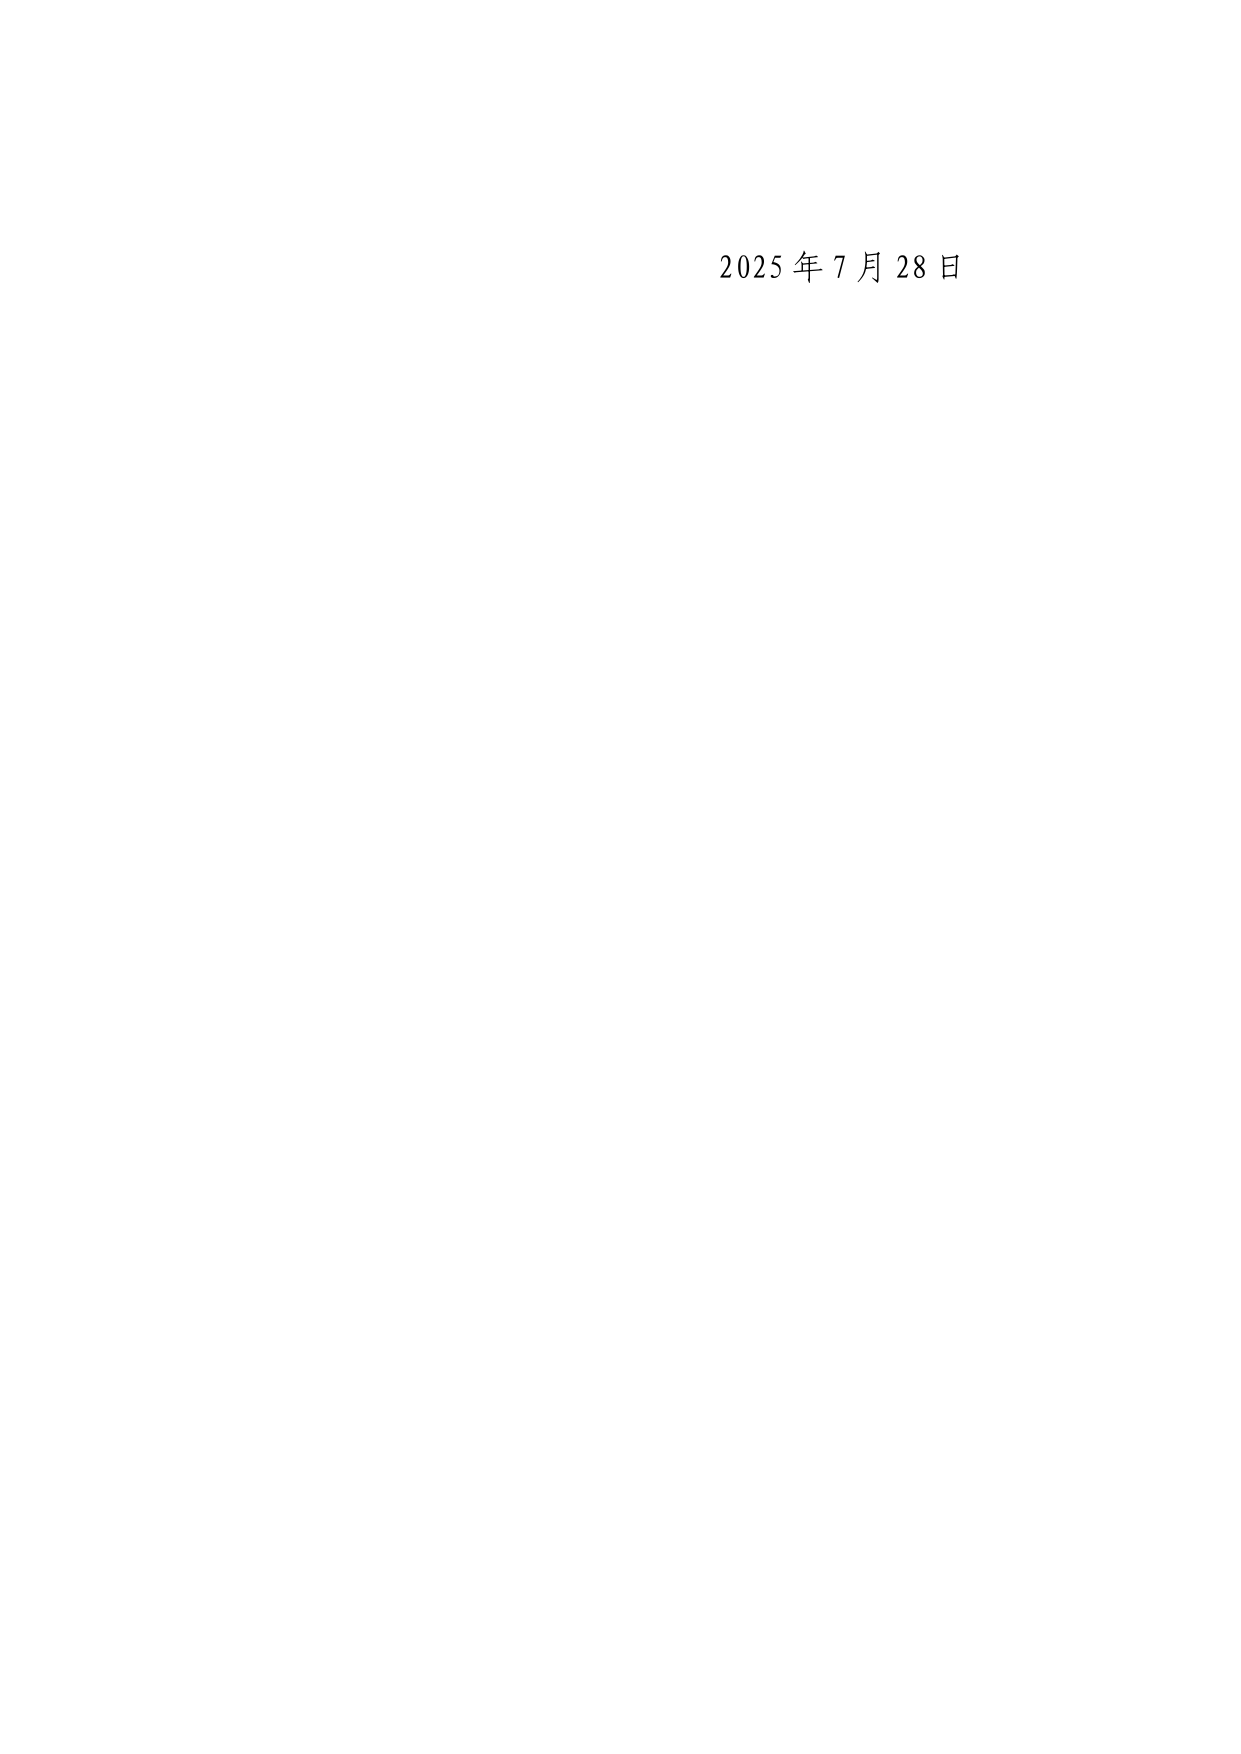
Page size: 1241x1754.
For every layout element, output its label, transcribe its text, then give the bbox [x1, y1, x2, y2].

text 2025年7月28日 [165, 233, 1087, 298]
